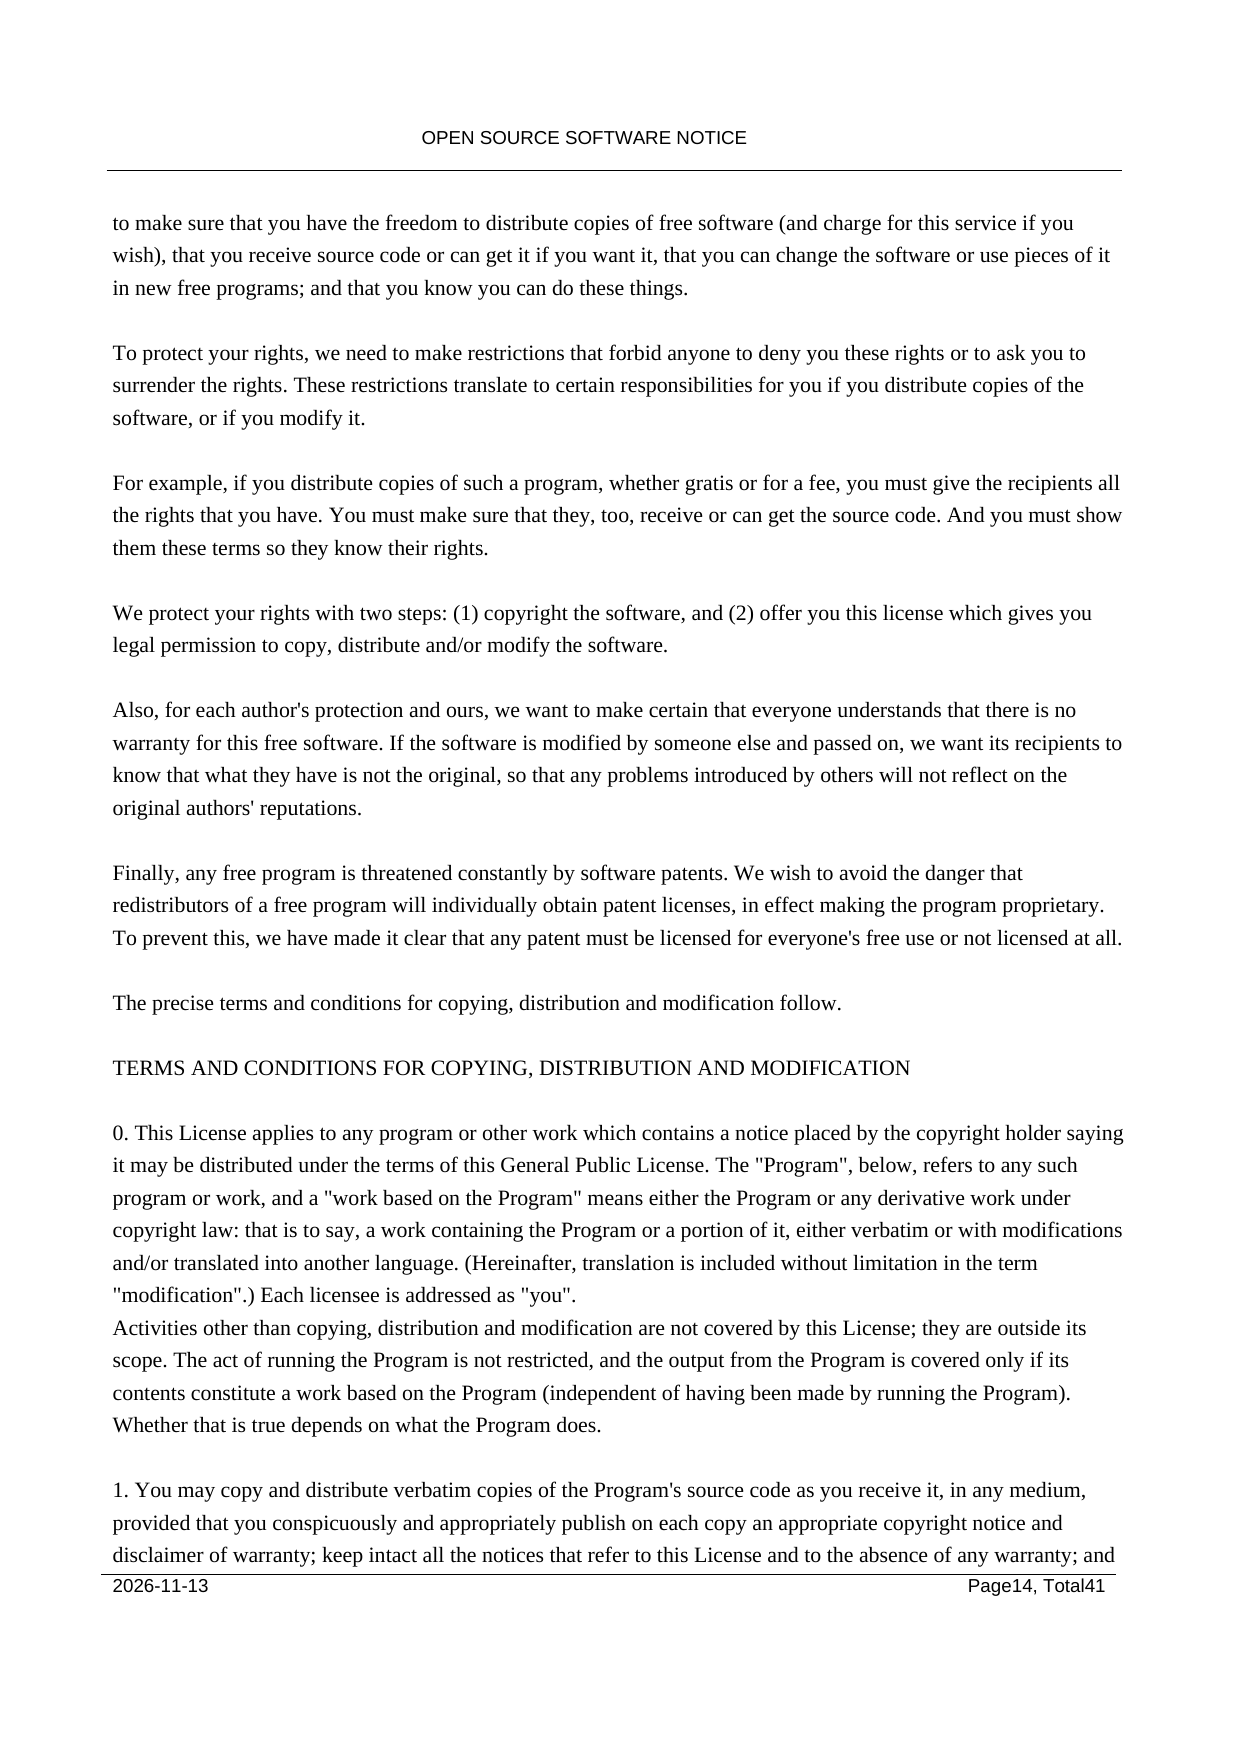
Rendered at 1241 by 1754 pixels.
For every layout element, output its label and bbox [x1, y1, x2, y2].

text [112, 206, 1128, 1571]
